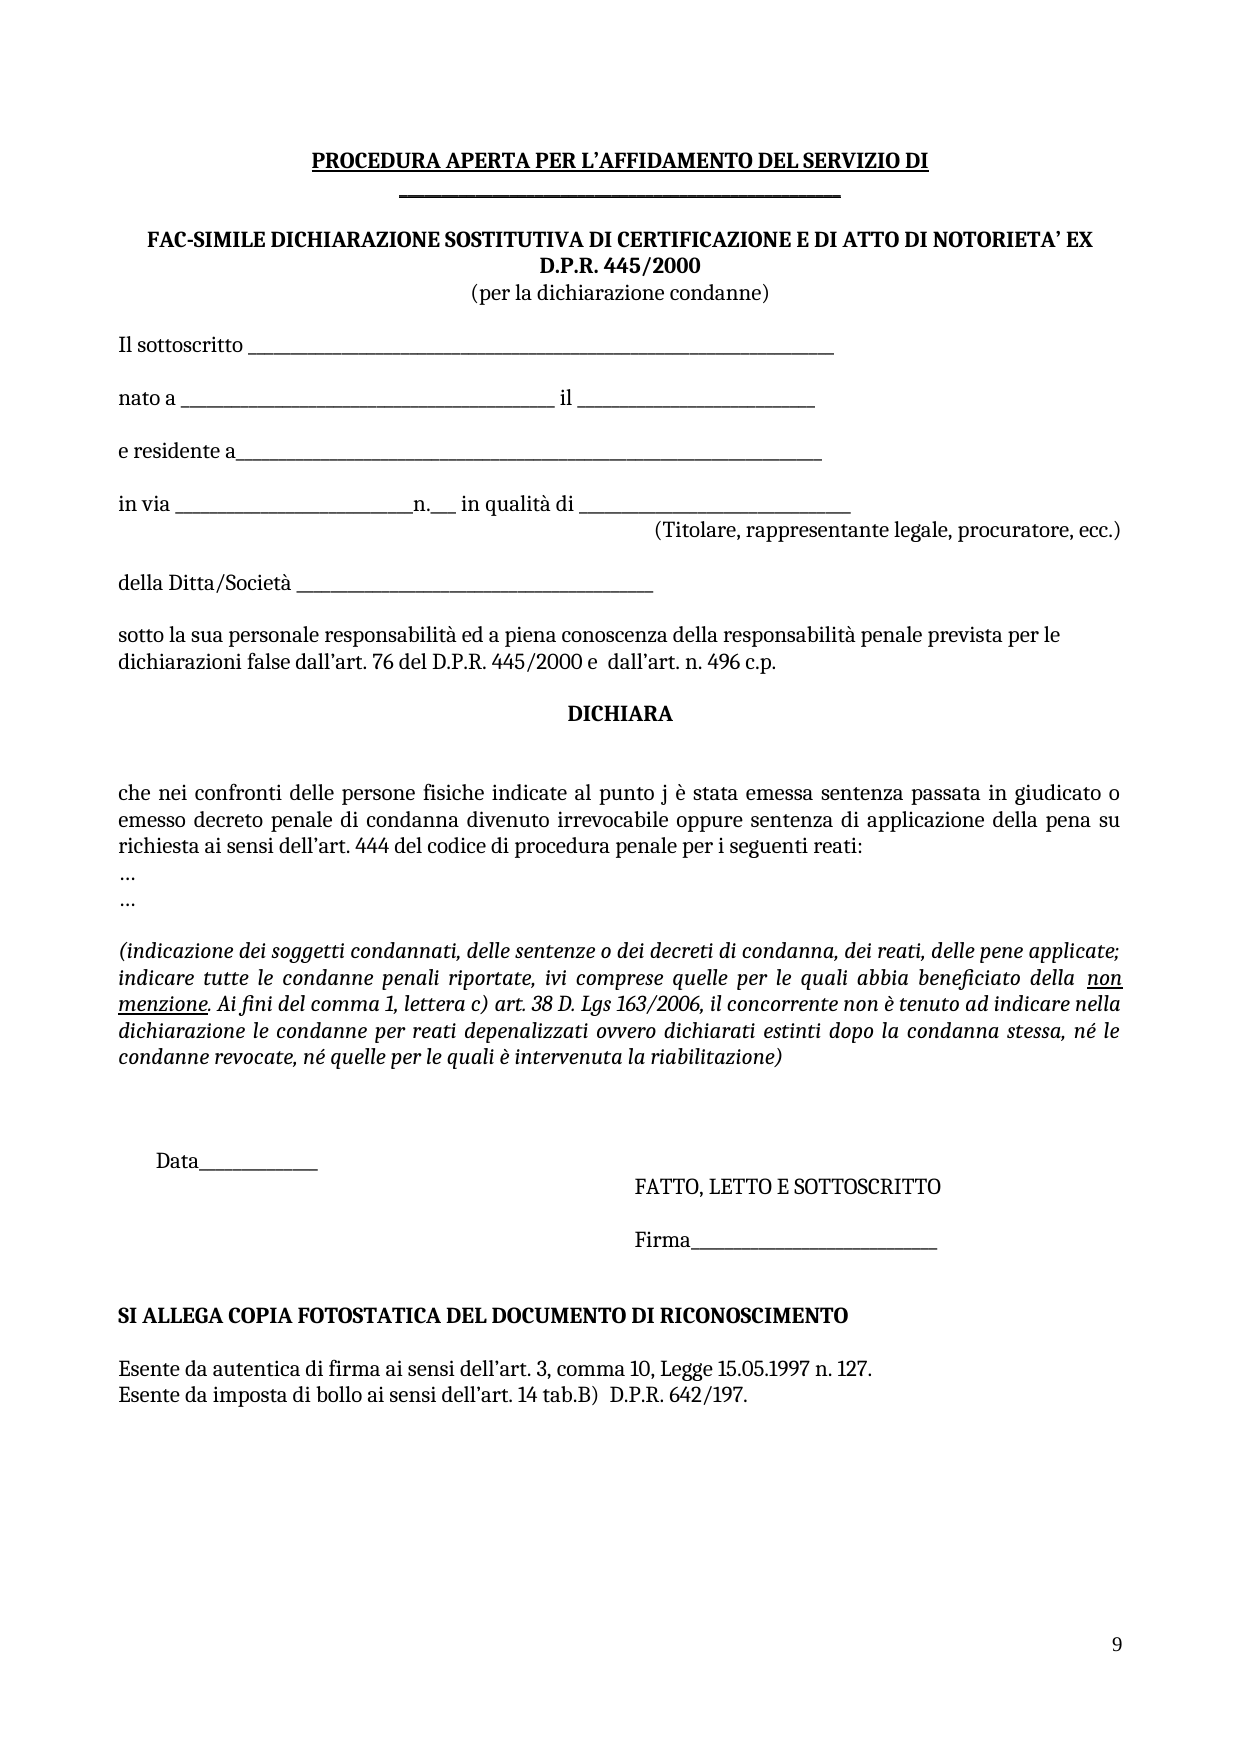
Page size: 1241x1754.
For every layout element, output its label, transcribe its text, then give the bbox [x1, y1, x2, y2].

text in via ____________________________n.___ in qualità di ________________________________ [118, 490, 1122, 517]
text Si allega copia fotostatica del documento di riconoscimento [118, 1303, 1122, 1329]
text nato a ____________________________________________ il ____________________________ [118, 385, 1122, 411]
text Esente da imposta di bollo ai sensi dell’art. 14 tab.B) D.P.R. 642/197. [118, 1382, 1122, 1409]
text Il sottoscritto _____________________________________________________________________ [118, 332, 1122, 358]
text (per la dichiarazione condanne) [118, 279, 1122, 306]
text che nei confronti delle persone fisiche indicate al punto j è stata emessa sentenza passata in giudicato o emesso decreto penale di condanna divenuto irrevocabile oppure sentenza di applicazione della pena su richiesta ai sensi dell’art. 444 del codice di procedura penale per i seguenti reati: [118, 780, 1122, 859]
text Esente da autentica di firma ai sensi dell’art. 3, comma 10, Legge n. 127. [118, 1356, 1122, 1382]
text … [118, 859, 1122, 886]
text DICHIARA [118, 701, 1122, 727]
text (indicazione dei soggetti condannati, delle sentenze o dei decreti di condanna, dei reati, delle pene applicate; indicare tutte le condanne penali riportate, ivi comprese quelle per le quali abbia beneficiato della non menzione. Ai fini del comma 1, lettera c) art. 38 D. Lgs 163/2006, il concorrente non è tenuto ad indicare nella dichiarazione le condanne per reati depenalizzati ovvero dichiarati estinti dopo la condanna stessa, né le condanne revocate, né quelle per le quali è intervenuta la riabilitazione) [118, 938, 1122, 1070]
text (Titolare, rappresentante legale, procuratore, ecc.) [118, 517, 1122, 543]
text … [118, 886, 1122, 912]
text Firma_____________________________ [118, 1226, 1122, 1253]
text FAC-SIMILE DICHIARAZIONE SOSTITUTIVA DI CERTIFICAZIONE E DI ATTO DI NOTORIETA’ EX D.P.R. 445/2000 [118, 227, 1122, 279]
text sotto la sua personale responsabilità ed a piena conoscenza della responsabilità penale prevista per le dichiarazioni false dall’art. 76 del D.P.R. 445/2000 e dall’art. n. 496 c.p. [118, 622, 1122, 675]
text e residente a_____________________________________________________________________ [118, 438, 1122, 464]
text Data______________ [156, 1147, 1122, 1174]
text FATTO, LETTO E SOTTOSCRITTO [598, 1174, 1122, 1200]
text PROCEDURA APERTA PER L’AFFIDAMENTO DEL SERVIZIO DI ____________________________________________________ [118, 148, 1122, 200]
text della Ditta/Società __________________________________________ [118, 569, 1122, 596]
